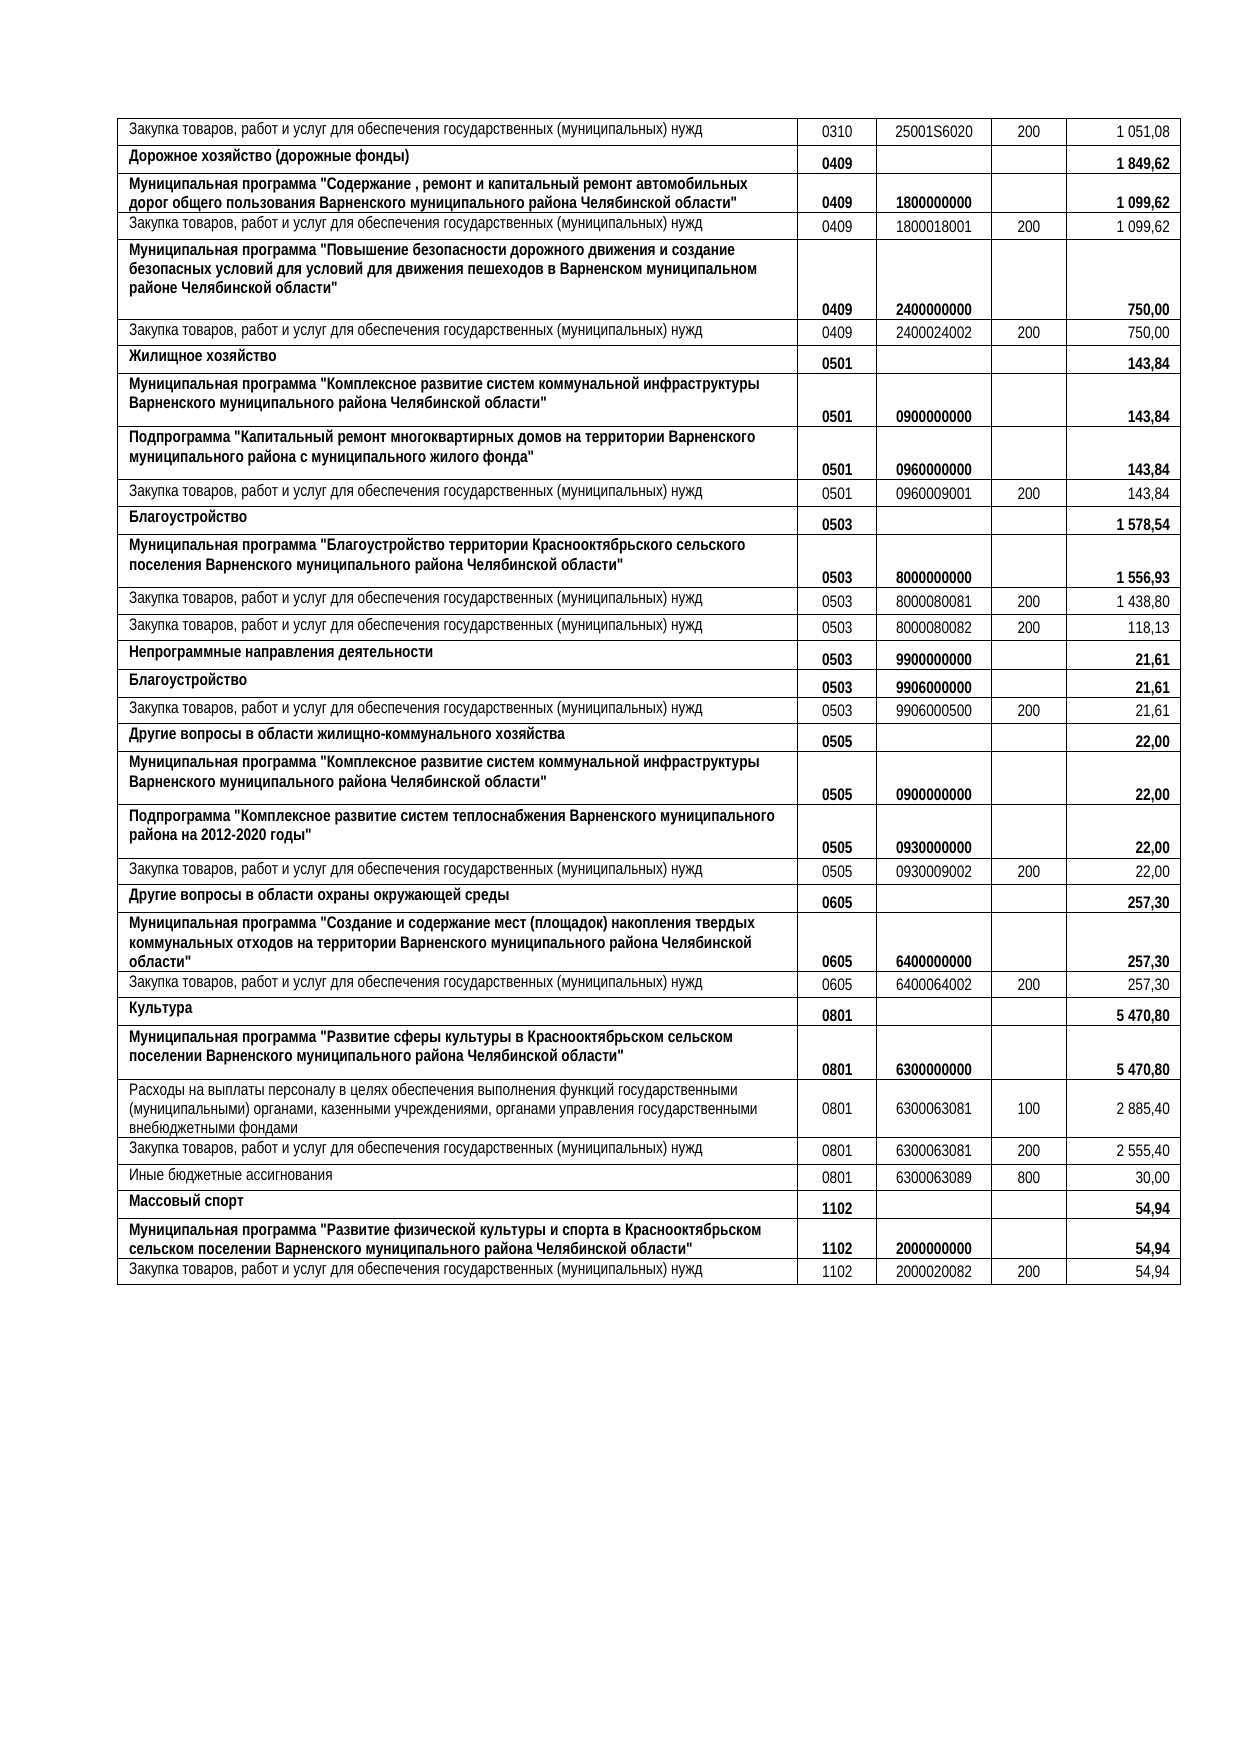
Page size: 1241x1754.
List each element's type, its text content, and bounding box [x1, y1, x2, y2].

table_cell [992, 507, 1066, 534]
table_cell 0503 [798, 670, 876, 697]
table_cell Культура [118, 998, 797, 1025]
table_cell Закупка товаров, работ и услуг для обеспечения государственных (муниципальных) нужд [118, 588, 797, 614]
table_cell 1 578,54 [1067, 507, 1180, 534]
table_cell 5 470,80 [1067, 998, 1180, 1025]
table_cell [877, 507, 991, 534]
table_cell [992, 670, 1066, 697]
table_cell [992, 174, 1066, 212]
table_cell [877, 724, 991, 751]
table_cell 0503 [798, 698, 876, 723]
table_cell 0605 [798, 972, 876, 997]
table_cell Закупка товаров, работ и услуг для обеспечения государственных (муниципальных) нужд [118, 480, 797, 506]
table_cell Благоустройство [118, 507, 797, 534]
table_cell Подпрограмма "Комплексное развитие систем теплоснабжения Варненского муниципального района на 2012-2020 годы" [118, 805, 797, 857]
table_cell Муниципальная программа "Развитие физической культуры и спорта в Краснооктябрьском сельском поселении Варненского муниципального района Челябинской области" [118, 1219, 797, 1258]
table_cell 200 [992, 972, 1066, 997]
table_cell [992, 641, 1066, 668]
table_cell 54,94 [1067, 1219, 1180, 1258]
table_cell 25001S6020 [877, 119, 991, 145]
table_cell 2400000000 [877, 240, 991, 318]
table_cell [877, 1191, 991, 1218]
table_cell Закупка товаров, работ и услуг для обеспечения государственных (муниципальных) нужд [118, 213, 797, 239]
table_cell 2000000000 [877, 1219, 991, 1258]
table_cell 6300063089 [877, 1165, 991, 1190]
table_cell 1102 [798, 1219, 876, 1258]
table_cell Муниципальная программа "Содержание , ремонт и капитальный ремонт автомобильных дорог общего пользования Варненского муниципального района Челябинской области" [118, 174, 797, 212]
table_cell 200 [992, 859, 1066, 884]
table_cell 0801 [798, 1026, 876, 1078]
table_cell 1 438,80 [1067, 588, 1180, 614]
table_cell Иные бюджетные ассигнования [118, 1165, 797, 1190]
table_cell [992, 805, 1066, 857]
table_cell 0930009002 [877, 859, 991, 884]
table_cell 750,00 [1067, 240, 1180, 318]
table_cell 143,84 [1067, 427, 1180, 479]
table_cell 1102 [798, 1259, 876, 1284]
table_cell 2 555,40 [1067, 1138, 1180, 1164]
table_cell 0503 [798, 615, 876, 640]
table_cell 1 099,62 [1067, 213, 1180, 239]
table_cell Закупка товаров, работ и услуг для обеспечения государственных (муниципальных) нужд [118, 859, 797, 884]
table_cell 200 [992, 119, 1066, 145]
table_cell 6400000000 [877, 913, 991, 971]
table_cell Непрограммные направления деятельности [118, 641, 797, 668]
table_cell 0409 [798, 240, 876, 318]
table_cell 0960009001 [877, 480, 991, 506]
table_cell Муниципальная программа "Повышение безопасности дорожного движения и создание безопасных условий для условий для движения пешеходов в Варненском муниципальном районе Челябинской области" [118, 240, 797, 318]
table_cell Другие вопросы в области жилищно-коммунального хозяйства [118, 724, 797, 751]
table_cell 1 051,08 [1067, 119, 1180, 145]
table_cell 8000000000 [877, 535, 991, 587]
table_cell 118,13 [1067, 615, 1180, 640]
table_cell 22,00 [1067, 752, 1180, 804]
table_cell Муниципальная программа "Развитие сферы культуры в Краснооктябрьском сельском поселении Варненского муниципального района Челябинской области" [118, 1026, 797, 1078]
table_cell 0503 [798, 641, 876, 668]
table_cell [992, 998, 1066, 1025]
table_cell [992, 752, 1066, 804]
table_cell 1 099,62 [1067, 174, 1180, 212]
table_cell Закупка товаров, работ и услуг для обеспечения государственных (муниципальных) нужд [118, 972, 797, 997]
table_cell 200 [992, 1138, 1066, 1164]
table_cell 0505 [798, 805, 876, 857]
table_cell 0503 [798, 535, 876, 587]
table_cell 21,61 [1067, 670, 1180, 697]
table_cell 800 [992, 1165, 1066, 1190]
table_cell 0801 [798, 1138, 876, 1164]
table_cell 21,61 [1067, 698, 1180, 723]
table_cell 0801 [798, 998, 876, 1025]
table_cell 0501 [798, 480, 876, 506]
table_cell [992, 1219, 1066, 1258]
table_cell [877, 885, 991, 912]
table_cell 9900000000 [877, 641, 991, 668]
table_cell 0409 [798, 320, 876, 345]
table_cell 0801 [798, 1080, 876, 1137]
table_cell Жилищное хозяйство [118, 346, 797, 373]
table_cell 22,00 [1067, 859, 1180, 884]
table_cell 5 470,80 [1067, 1026, 1180, 1078]
table_cell 0605 [798, 885, 876, 912]
table_cell 1 849,62 [1067, 146, 1180, 173]
table_cell 257,30 [1067, 913, 1180, 971]
table_cell Благоустройство [118, 670, 797, 697]
table_cell Другие вопросы в области охраны окружающей среды [118, 885, 797, 912]
table_cell 0605 [798, 913, 876, 971]
table_cell Закупка товаров, работ и услуг для обеспечения государственных (муниципальных) нужд [118, 615, 797, 640]
table_cell [992, 724, 1066, 751]
table_cell [992, 913, 1066, 971]
table_cell 143,84 [1067, 480, 1180, 506]
table_cell 0505 [798, 724, 876, 751]
table_cell 257,30 [1067, 885, 1180, 912]
table_cell 200 [992, 698, 1066, 723]
table_cell 1102 [798, 1191, 876, 1218]
table_cell Подпрограмма "Капитальный ремонт многоквартирных домов на территории Варненского муниципального района с муниципального жилого фонда" [118, 427, 797, 479]
table_cell 143,84 [1067, 346, 1180, 373]
table_cell 200 [992, 588, 1066, 614]
table_cell Муниципальная программа "Благоустройство территории Краснооктябрьского сельского поселения Варненского муниципального района Челябинской области" [118, 535, 797, 587]
table_cell 1 556,93 [1067, 535, 1180, 587]
table_cell 6300000000 [877, 1026, 991, 1078]
table_cell Массовый спорт [118, 1191, 797, 1218]
table_cell 0310 [798, 119, 876, 145]
table_cell 8000080082 [877, 615, 991, 640]
table_cell Закупка товаров, работ и услуг для обеспечения государственных (муниципальных) нужд [118, 1259, 797, 1284]
table_cell 0501 [798, 374, 876, 426]
table_cell 200 [992, 213, 1066, 239]
table_cell 2 885,40 [1067, 1080, 1180, 1137]
table_cell 6400064002 [877, 972, 991, 997]
table_cell Расходы на выплаты персоналу в целях обеспечения выполнения функций государственными (муниципальными) органами, казенными учреждениями, органами управления государственными внебюджетными фондами [118, 1080, 797, 1137]
table_cell 9906000500 [877, 698, 991, 723]
table_cell [992, 346, 1066, 373]
table_cell 22,00 [1067, 724, 1180, 751]
table_cell 0801 [798, 1165, 876, 1190]
table_cell 0503 [798, 507, 876, 534]
table_cell 0409 [798, 174, 876, 212]
table_cell [992, 146, 1066, 173]
table_cell [992, 427, 1066, 479]
table_cell 8000080081 [877, 588, 991, 614]
table_cell 0900000000 [877, 374, 991, 426]
table_cell 0960000000 [877, 427, 991, 479]
table_cell [992, 1026, 1066, 1078]
table_cell [992, 535, 1066, 587]
table_cell [992, 1191, 1066, 1218]
table_cell Закупка товаров, работ и услуг для обеспечения государственных (муниципальных) нужд [118, 698, 797, 723]
table_cell [877, 346, 991, 373]
table_cell 1800018001 [877, 213, 991, 239]
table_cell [118, 119, 797, 145]
table_cell 0501 [798, 427, 876, 479]
table_cell 0409 [798, 213, 876, 239]
table_cell [992, 374, 1066, 426]
table_cell 30,00 [1067, 1165, 1180, 1190]
table_cell 22,00 [1067, 805, 1180, 857]
table_cell 6300063081 [877, 1138, 991, 1164]
table_cell Муниципальная программа "Комплексное развитие систем коммунальной инфраструктуры Варненского муниципального района Челябинской области" [118, 752, 797, 804]
table_cell 257,30 [1067, 972, 1180, 997]
table_cell 200 [992, 615, 1066, 640]
table_cell 1800000000 [877, 174, 991, 212]
table_cell 0409 [798, 146, 876, 173]
table_cell 2400024002 [877, 320, 991, 345]
table_cell 54,94 [1067, 1259, 1180, 1284]
table_cell 0930000000 [877, 805, 991, 857]
table_cell 54,94 [1067, 1191, 1180, 1218]
table_cell 2000020082 [877, 1259, 991, 1284]
table_cell Закупка товаров, работ и услуг для обеспечения государственных (муниципальных) нужд [118, 320, 797, 345]
table_cell 0501 [798, 346, 876, 373]
table_cell 100 [992, 1080, 1066, 1137]
table_cell [877, 146, 991, 173]
table_cell [992, 240, 1066, 318]
table_cell Муниципальная программа "Создание и содержание мест (площадок) накопления твердых коммунальных отходов на территории Варненского муниципального района Челябинской области" [118, 913, 797, 971]
table_cell 0505 [798, 859, 876, 884]
table_cell [992, 885, 1066, 912]
table_cell 0505 [798, 752, 876, 804]
table_cell 143,84 [1067, 374, 1180, 426]
table_cell [877, 998, 991, 1025]
table_cell Дорожное хозяйство (дорожные фонды) [118, 146, 797, 173]
table_cell 200 [992, 480, 1066, 506]
table_cell 0503 [798, 588, 876, 614]
table_cell 200 [992, 320, 1066, 345]
table_cell 21,61 [1067, 641, 1180, 668]
table_cell 750,00 [1067, 320, 1180, 345]
table_cell Закупка товаров, работ и услуг для обеспечения государственных (муниципальных) нужд [118, 1138, 797, 1164]
table_cell 0900000000 [877, 752, 991, 804]
table_cell 200 [992, 1259, 1066, 1284]
table_cell 9906000000 [877, 670, 991, 697]
table_cell Муниципальная программа "Комплексное развитие систем коммунальной инфраструктуры Варненского муниципального района Челябинской области" [118, 374, 797, 426]
table_cell 6300063081 [877, 1080, 991, 1137]
